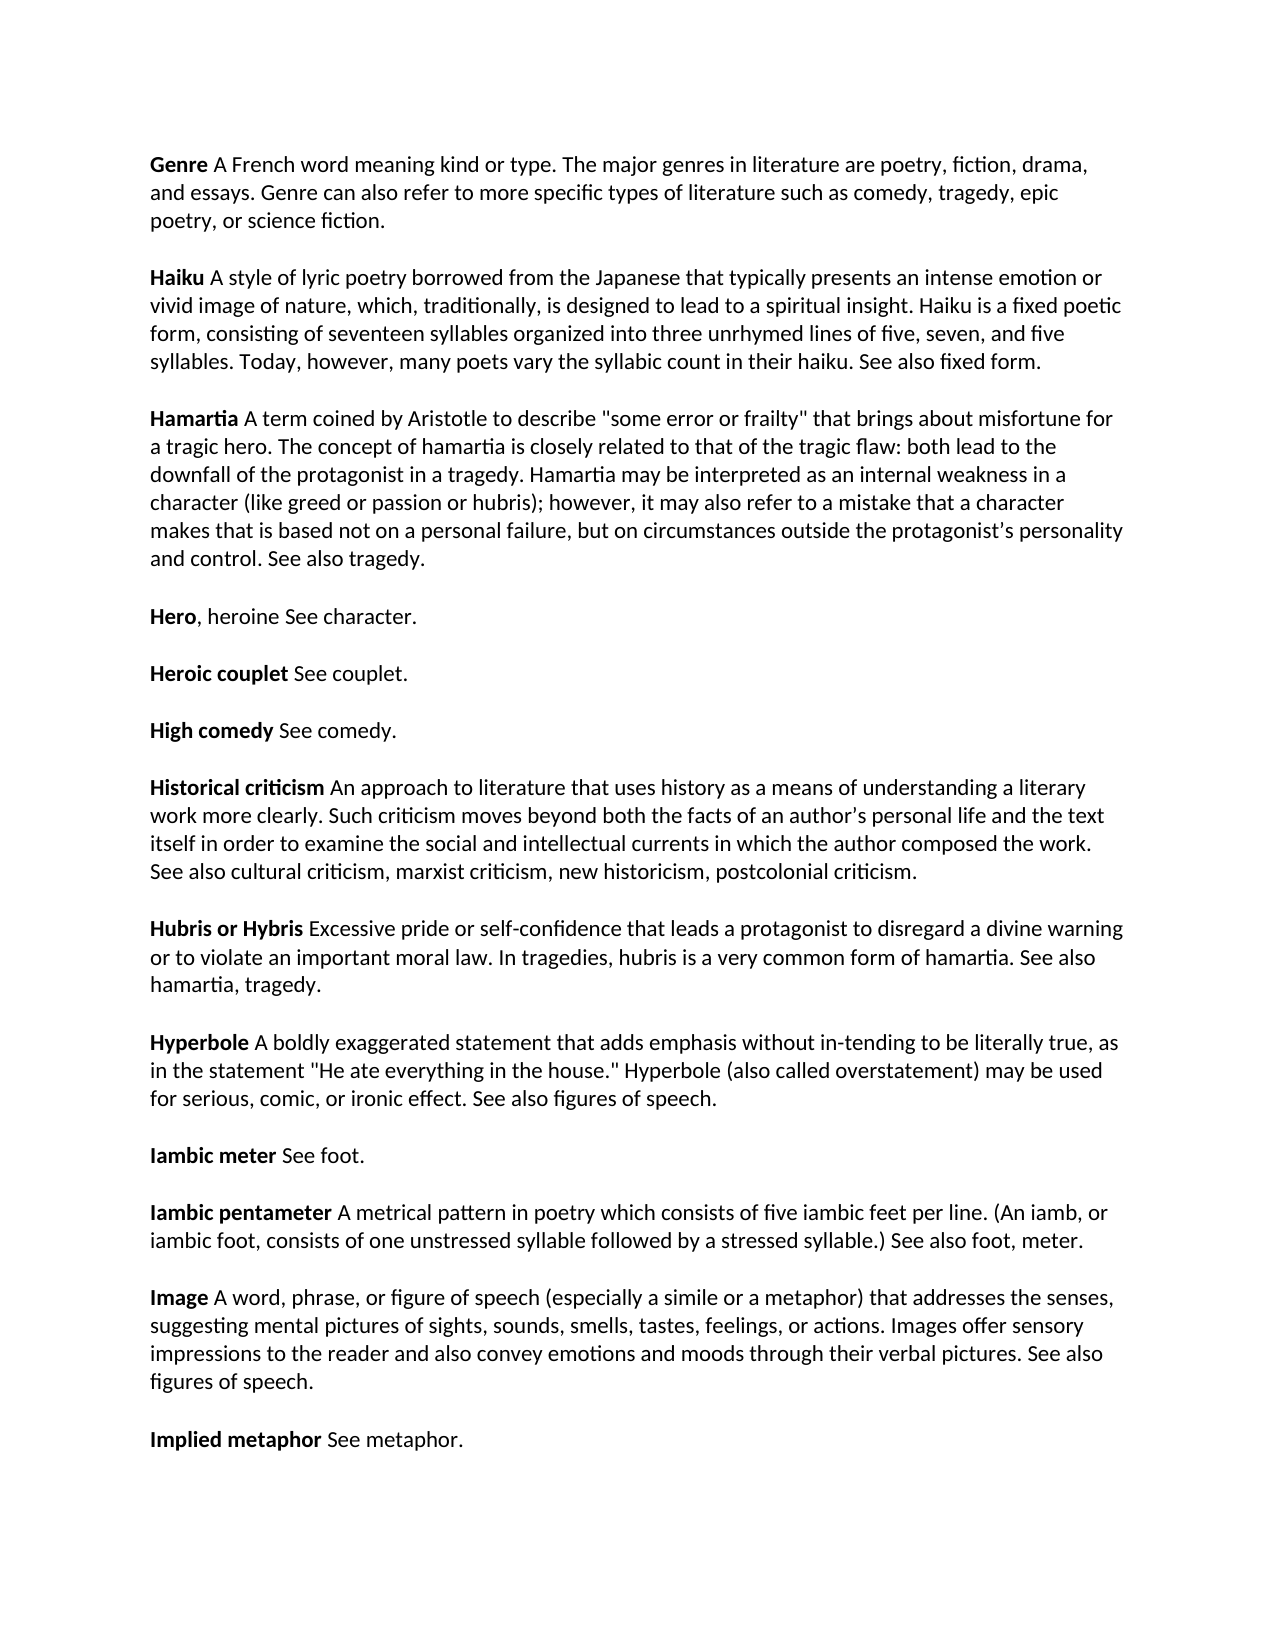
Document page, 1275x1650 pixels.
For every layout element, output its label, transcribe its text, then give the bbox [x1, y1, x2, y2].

text Iambic pentameter A metrical pattern in poetry which consists of five iambic feet per line. (An iamb, or iambic foot, consists of one unstressed syllable followed by a stressed syllable.) See also foot, meter. [150, 1198, 1125, 1254]
text Historical criticism An approach to literature that uses history as a means of understanding a literary work more clearly. Such criticism moves beyond both the facts of an author’s personal life and the text itself in order to examine the social and intellectual currents in which the author composed the work. See also cultural criticism, marxist criticism, new historicism, postcolonial criticism. [150, 773, 1125, 885]
text Hero, heroine See character. [150, 602, 1125, 630]
text Implied metaphor See metaphor. [150, 1425, 1125, 1453]
text Hamartia A term coined by Aristotle to describe "some error or frailty" that brings about misfortune for a tragic hero. The concept of hamartia is closely related to that of the tragic flaw: both lead to the downfall of the protagonist in a tragedy. Hamartia may be interpreted as an internal weakness in a character (like greed or passion or hubris); however, it may also refer to a mistake that a character makes that is based not on a personal failure, but on circumstances outside the protagonist’s personality and control. See also tragedy. [150, 404, 1125, 573]
text High comedy See comedy. [150, 716, 1125, 744]
text Hubris or Hybris Excessive pride or self-confidence that leads a protagonist to disregard a divine warning or to violate an important moral law. In tragedies, hubris is a very common form of hamartia. See also hamartia, tragedy. [150, 914, 1125, 999]
text Image A word, phrase, or figure of speech (especially a simile or a metaphor) that addresses the senses, suggesting mental pictures of sights, sounds, smells, tastes, feelings, or actions. Images offer sensory impressions to the reader and also convey emotions and moods through their verbal pictures. See also figures of speech. [150, 1283, 1125, 1396]
text Heroic couplet See couplet. [150, 659, 1125, 687]
text Iambic meter See foot. [150, 1141, 1125, 1169]
text Haiku A style of lyric poetry borrowed from the Japanese that typically presents an intense emotion or vivid image of nature, which, traditionally, is designed to lead to a spiritual insight. Haiku is a fixed poetic form, consisting of seventeen syllables organized into three unrhymed lines of five, seven, and five syllables. Today, however, many poets vary the syllabic count in their haiku. See also fixed form. [150, 263, 1125, 375]
text Hyperbole A boldly exaggerated statement that adds emphasis without in-tending to be literally true, as in the statement "He ate everything in the house." Hyperbole (also called overstatement) may be used for serious, comic, or ironic effect. See also figures of speech. [150, 1028, 1125, 1112]
text Genre A French word meaning kind or type. The major genres in literature are poetry, fiction, drama, and essays. Genre can also refer to more specific types of literature such as comedy, tragedy, epic poetry, or science fiction. [150, 150, 1125, 234]
